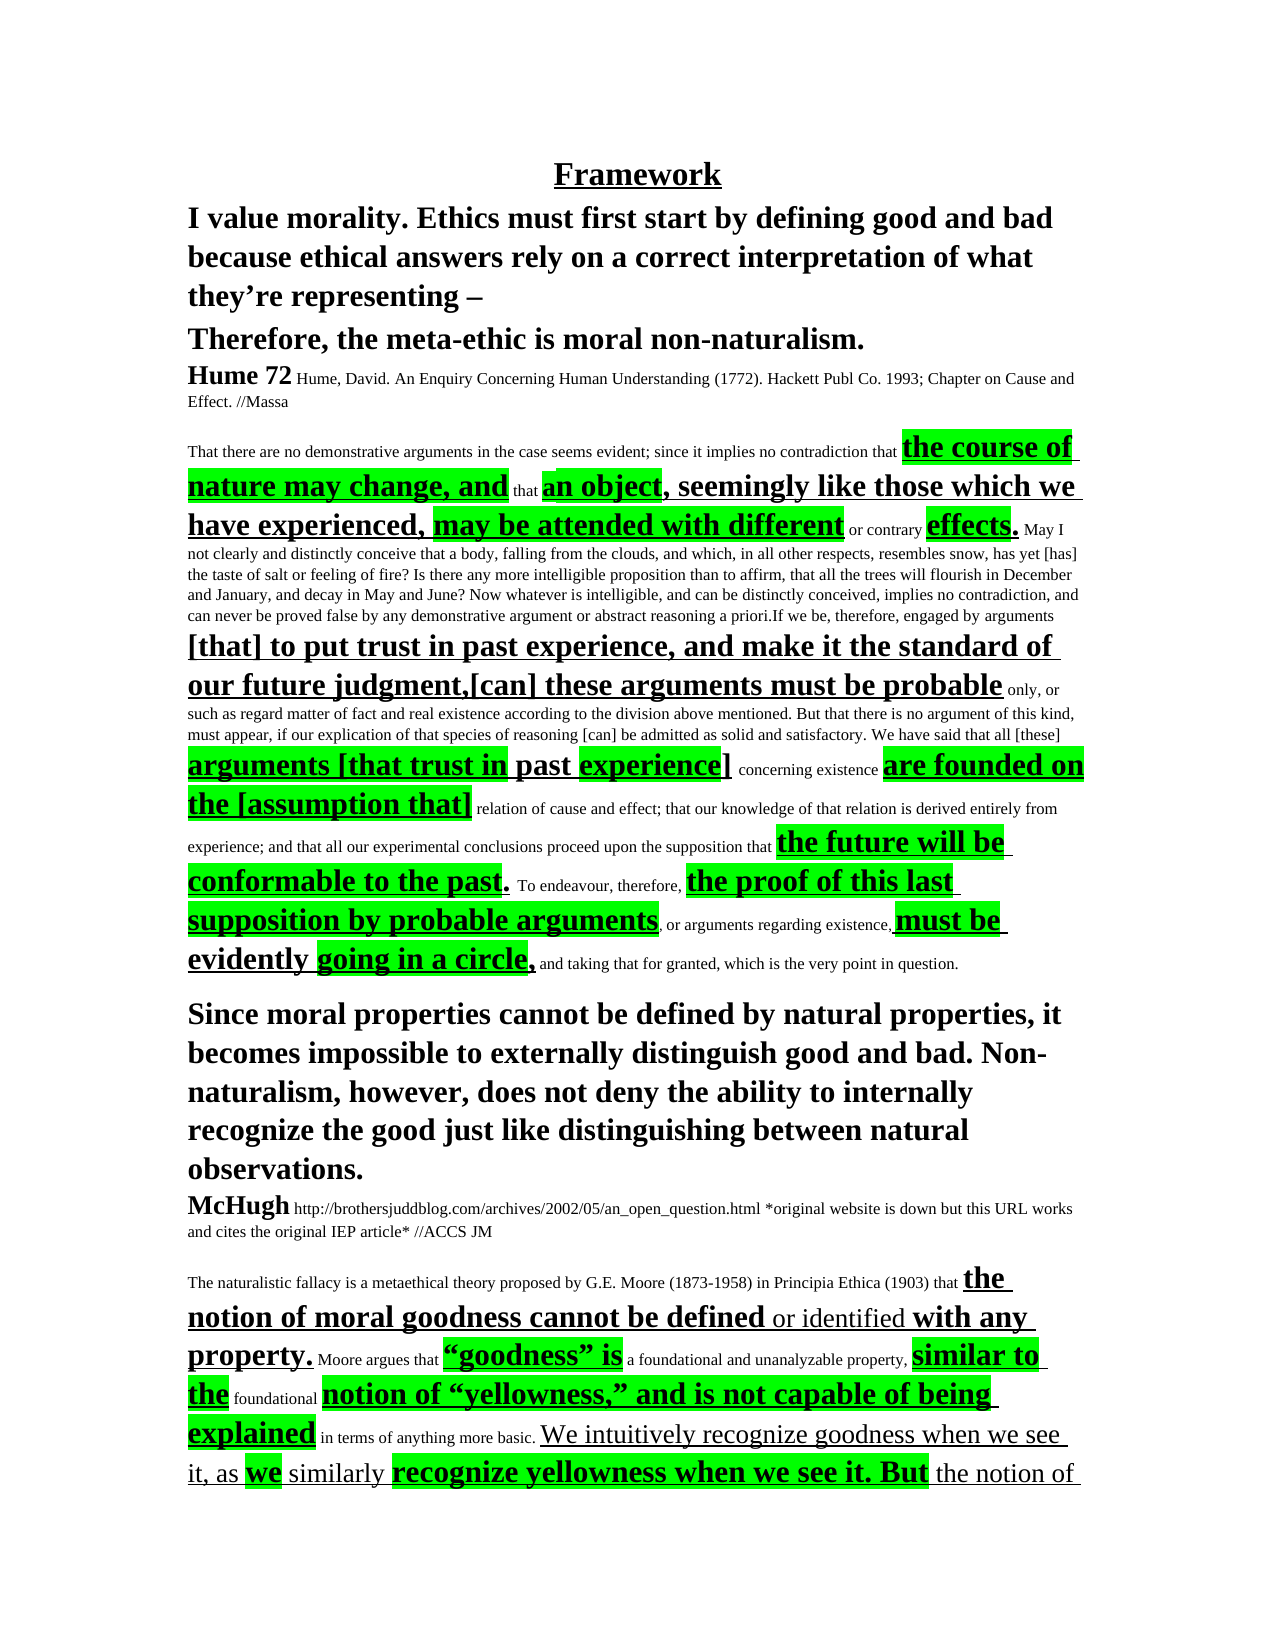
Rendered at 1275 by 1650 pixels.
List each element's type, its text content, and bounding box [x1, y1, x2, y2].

text Hume 72 Hume, David. An Enquiry Concerning Human Understanding (1772). Hackett Publ Co. 1993; Chapter on Cause and Effect. //Massa [187, 359, 1087, 411]
text That there are no demonstrative arguments in the case seems evident; since it implies no contradiction that the course of nature may change, and that an object, seemingly like those which we have experienced, may be attended with different or contrary effects. May I not clearly and distinctly conceive that a body, falling from the clouds, and which, in all other respects, resembles snow, has yet [has] the taste of salt or feeling of fire? Is there any more intelligible proposition than to affirm, that all the trees will flourish in December and January, and decay in May and June? Now whatever is intelligible, and can be distinctly conceived, implies no contradiction, and can never be proved false by any demonstrative argument or abstract reasoning a priori.If we be, therefore, engaged by arguments [that] to put trust in past experience, and make it the standard of our future judgment,[can] these arguments must be probable only, or such as regard matter of fact and real existence according to the division above mentioned. But that there is no argument of this kind, must appear, if our explication of that species of reasoning [can] be admitted as solid and satisfactory. We have said that all [these] arguments [that trust in past experience] concerning existence are founded on the [assumption that] relation of cause and effect; that our knowledge of that relation is derived entirely from experience; and that all our experimental conclusions proceed upon the supposition that the future will be conformable to the past. To endeavour, therefore, the proof of this last supposition by probable arguments, or arguments regarding existence, must be evidently going in a circle, and taking that for granted, which is the very point in question. [187, 429, 1087, 976]
text McHugh http://brothersjuddblog.com/archives/2002/05/an_open_question.html *original website is down but this URL works and cites the original IEP article* //ACCS JM [187, 1189, 1087, 1241]
subtitle Since moral properties cannot be defined by natural properties, it becomes impossible to externally distinguish good and bad. Non-naturalism, however, does not deny the ability to internally recognize the good just like distinguishing between natural observations. [187, 995, 1087, 1186]
subtitle I value morality. Ethics must first start by defining good and bad because ethical answers rely on a correct interpretation of what they’re representing – [187, 200, 1087, 313]
subtitle Therefore, the meta-ethic is moral non-naturalism. [187, 320, 1087, 356]
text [187, 1259, 1087, 1489]
subtitle Framework [187, 154, 1087, 192]
